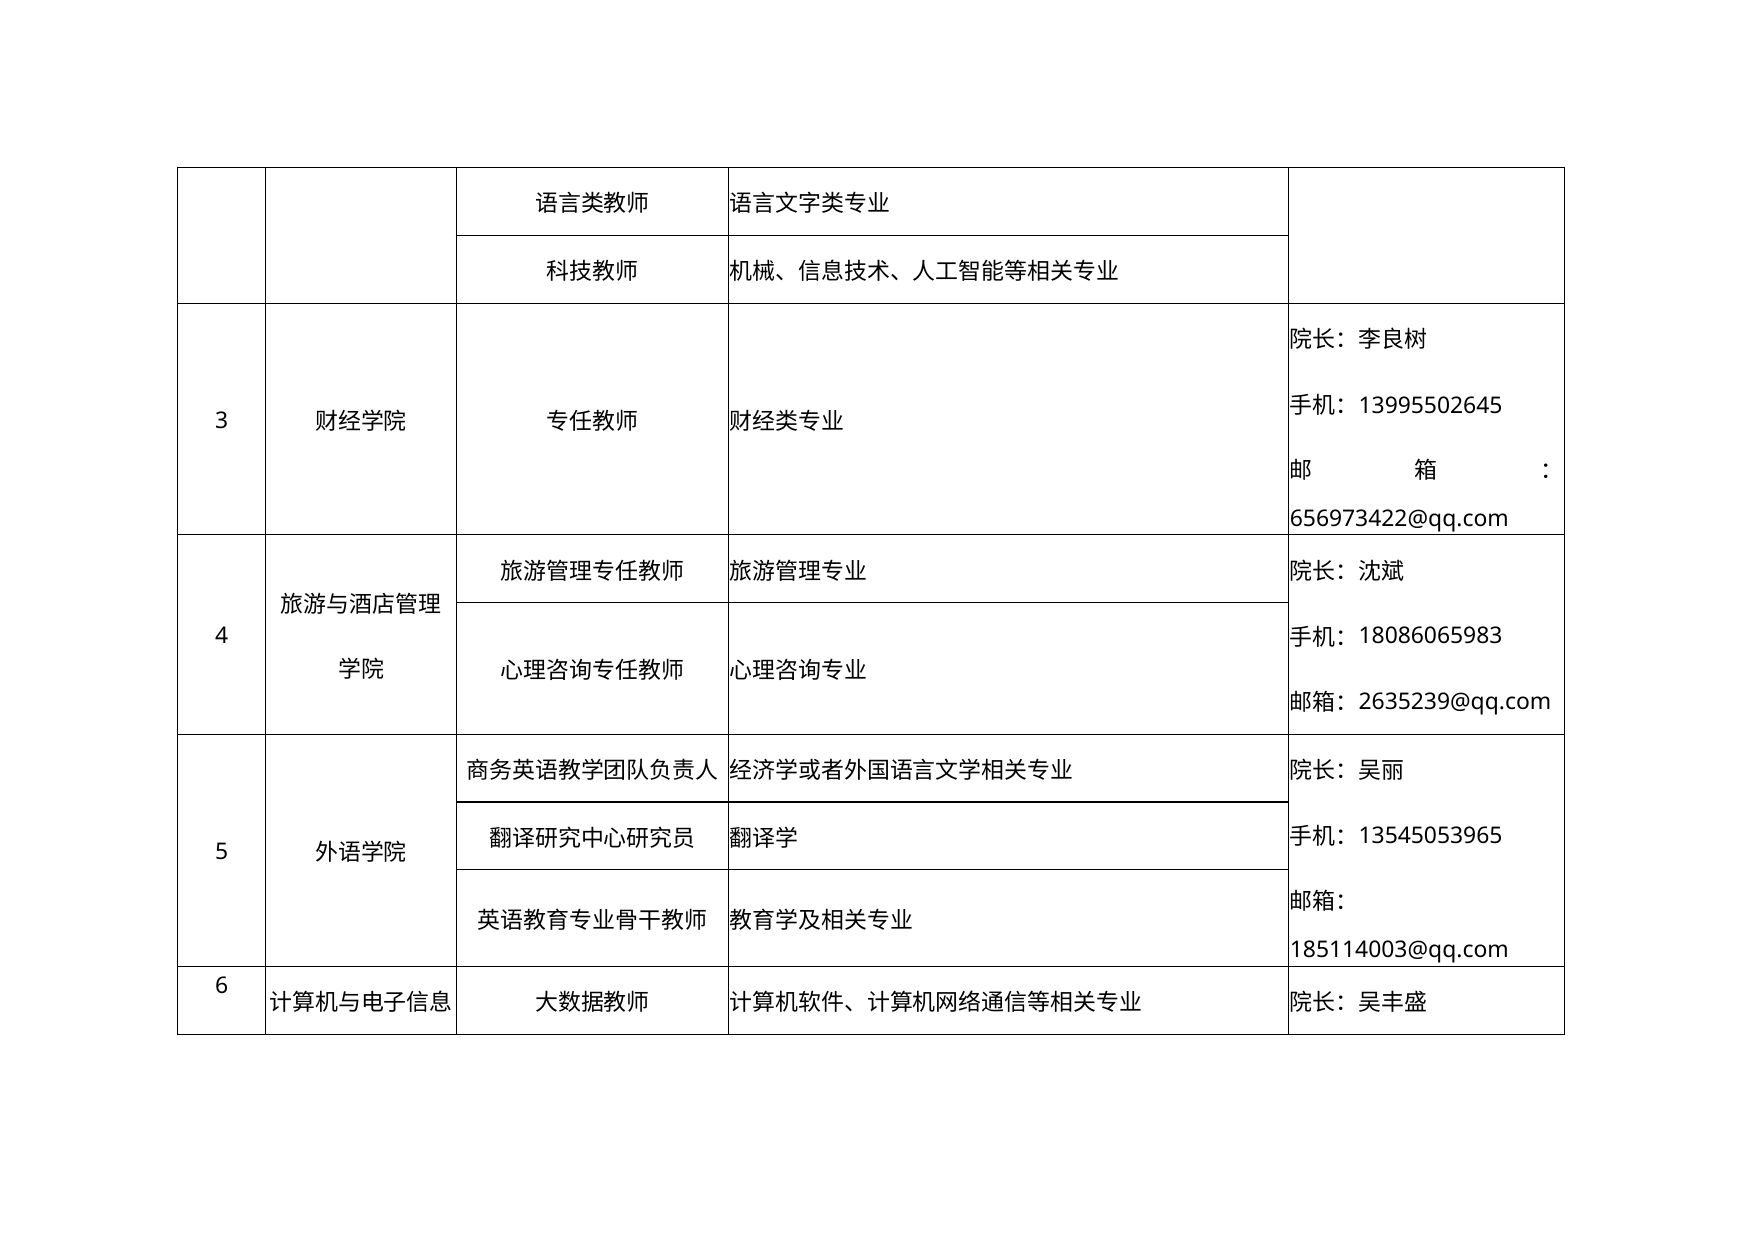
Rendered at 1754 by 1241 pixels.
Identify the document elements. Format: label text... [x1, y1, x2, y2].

table_cell 大数据教师 [457, 967, 728, 1033]
table_cell 旅游管理专任教师 [457, 535, 728, 602]
table_cell 科技教师 [457, 236, 728, 302]
table_cell 财经类专业 [729, 304, 1288, 534]
table_cell 心理咨询专业 [729, 603, 1288, 733]
table_cell 院长：吴丽 手机：13545053965 邮箱：185114003@qq.com [1289, 735, 1564, 966]
table_cell 旅游管理专业 [729, 535, 1288, 602]
table_cell 旅游与酒店管理 学院 [266, 535, 456, 733]
table_cell 计算机与电子信息工程学院 [266, 967, 456, 1033]
table_cell 院长：李良树 手机：13995502645 邮箱：656973422@qq.com [1289, 304, 1564, 534]
table_cell 教育学及相关专业 [729, 870, 1288, 966]
table_cell 院长：沈斌 手机：18086065983 邮箱：2635239@qq.com [1289, 535, 1564, 733]
table_cell 5 [178, 735, 265, 966]
table_cell 4 [178, 535, 265, 733]
table_cell 6 [178, 967, 265, 1033]
table_cell 语言类教师 [457, 168, 728, 234]
table_cell 财经学院 [266, 304, 456, 534]
table_cell 翻译学 [729, 803, 1288, 869]
table_cell 计算机软件、计算机网络通信等相关专业 [729, 967, 1288, 1033]
table_cell 外语学院 [266, 735, 456, 966]
table_cell 商务英语教学团队负责人 [457, 735, 728, 801]
table_cell 语言文字类专业 [729, 168, 1288, 234]
table_cell 英语教育专业骨干教师 [457, 870, 728, 966]
table_cell 心理咨询专任教师 [457, 603, 728, 733]
table_cell 翻译研究中心研究员 [457, 803, 728, 869]
table_cell 机械、信息技术、人工智能等相关专业 [729, 236, 1288, 302]
table_cell 专任教师 [457, 304, 728, 534]
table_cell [1289, 967, 1564, 1033]
table_cell 3 [178, 304, 265, 534]
table_cell 经济学或者外国语言文学相关专业 [729, 735, 1288, 801]
